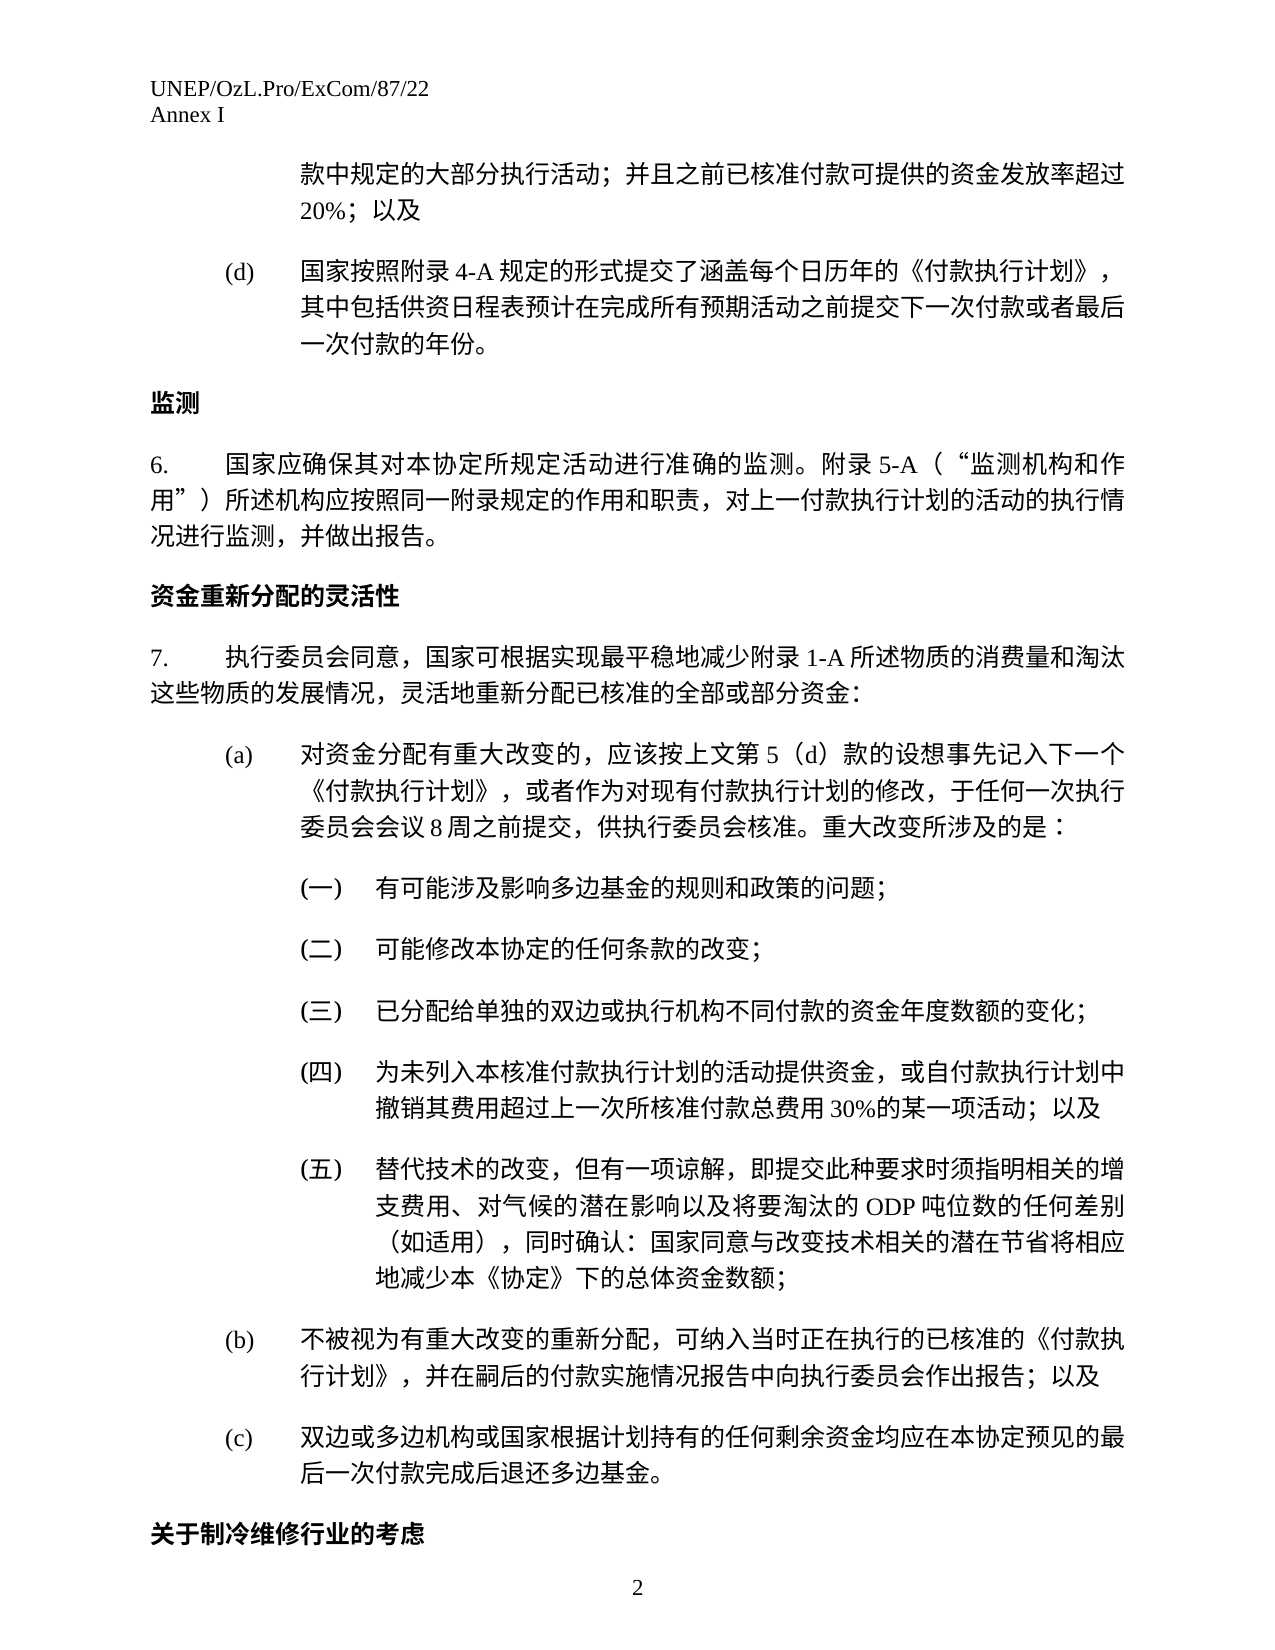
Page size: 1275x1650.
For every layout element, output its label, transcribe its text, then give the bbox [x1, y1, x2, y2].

text 关于制冷维修行业的考虑 [150, 1515, 1125, 1551]
subtitle 可能修改本协定的任何条款的改变； [300, 930, 1125, 966]
subtitle 监测 [150, 385, 1125, 419]
subtitle 执行委员会同意，国家可根据实现最平稳地减少附录1-A所述物质的消费量和淘汰这些物质的发展情况，灵活地重新分配已核准的全部或部分资金： [150, 637, 1125, 710]
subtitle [225, 154, 1125, 227]
subtitle 对资金分配有重大改变的，应该按上文第5（d）款的设想事先记入下一个《付款执行计划》，或者作为对现有付款执行计划的修改，于任何一次执行委员会会议8周之前提交，供执行委员会核准。重大改变所涉及的是： [225, 735, 1125, 843]
subtitle 双边或多边机构或国家根据计划持有的任何剩余资金均应在本协定预见的最后一次付款完成后退还多边基金。 [225, 1417, 1125, 1490]
subtitle 国家应确保其对本协定所规定活动进行准确的监测。附录5-A（“监测机构和作用”）所述机构应按照同一附录规定的作用和职责，对上一付款执行计划的活动的执行情况进行监测，并做出报告。 [150, 444, 1125, 553]
subtitle 为未列入本核准付款执行计划的活动提供资金，或自付款执行计划中撤销其费用超过上一次所核准付款总费用30%的某一项活动；以及 [300, 1052, 1125, 1125]
subtitle 替代技术的改变，但有一项谅解，即提交此种要求时须指明相关的增支费用、对气候的潜在影响以及将要淘汰的ODP吨位数的任何差别（如适用），同时确认：国家同意与改变技术相关的潜在节省将相应地减少本《协定》下的总体资金数额； [300, 1150, 1125, 1295]
subtitle 国家按照附录4-A规定的形式提交了涵盖每个日历年的《付款执行计划》，其中包括供资日程表预计在完成所有预期活动之前提交下一次付款或者最后一次付款的年份。 [225, 252, 1125, 360]
subtitle 有可能涉及影响多边基金的规则和政策的问题； [300, 868, 1125, 905]
subtitle 已分配给单独的双边或执行机构不同付款的资金年度数额的变化； [300, 991, 1125, 1027]
text 资金重新分配的灵活性 [150, 578, 1125, 612]
subtitle 不被视为有重大改变的重新分配，可纳入当时正在执行的已核准的《付款执行计划》，并在嗣后的付款实施情况报告中向执行委员会作出报告；以及 [225, 1320, 1125, 1392]
